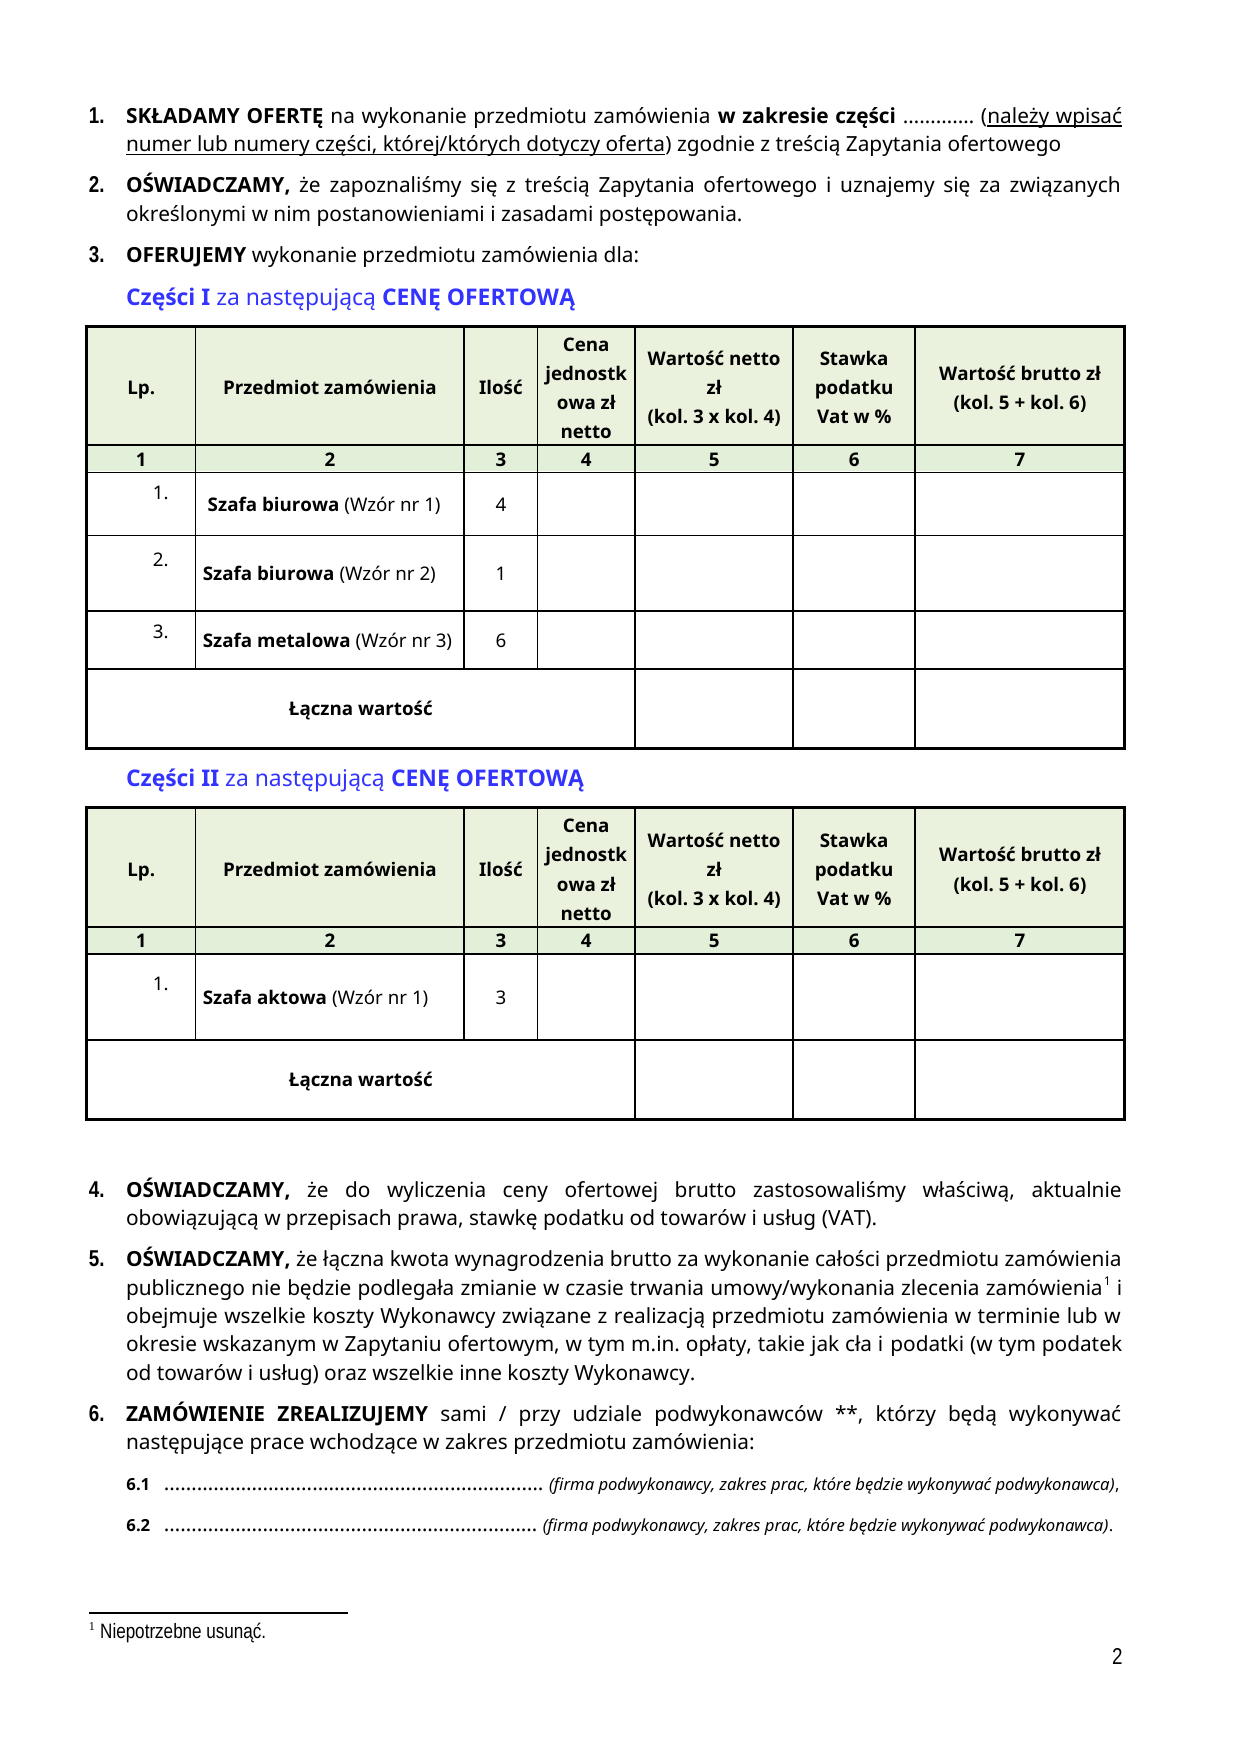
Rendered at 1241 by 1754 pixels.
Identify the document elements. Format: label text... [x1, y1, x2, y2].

table_header Cena jednostkowa zł netto [538, 809, 634, 926]
table_cell 5 [636, 446, 792, 471]
table_cell [636, 955, 792, 1039]
table_cell [916, 955, 1123, 1039]
table_cell Łączna wartość [88, 670, 634, 747]
table_cell [636, 612, 792, 668]
table_header Ilość [465, 328, 537, 444]
table_cell 1 [88, 928, 195, 953]
table_cell [636, 536, 792, 610]
table_header Ilość [465, 809, 537, 926]
list OFERUJEMY wykonanie przedmiotu zamówienia dla: [89, 240, 1122, 268]
table_header Wartość netto zł (kol. 3 x kol. 4) [636, 809, 792, 926]
table_cell [794, 536, 914, 610]
table_cell 2 [196, 928, 463, 953]
table_cell [538, 955, 634, 1039]
table_cell 3 [465, 928, 537, 953]
table_cell 6 [465, 612, 537, 668]
table_cell 4 [465, 473, 537, 534]
table_cell 1 [465, 536, 537, 610]
table_cell [636, 670, 792, 747]
table_cell 7 [916, 928, 1123, 953]
table_header Lp. [88, 328, 195, 444]
table_cell [88, 473, 195, 534]
list SKŁADAMY OFERTĘ na wykonanie przedmiotu zamówienia w zakresie części ……….… (należy wpisać numer lub numery części, której/których dotyczy oferta) zgodnie z treścią Zapytania ofertowego [89, 101, 1122, 158]
table_cell [916, 670, 1123, 747]
table_cell [794, 670, 914, 747]
table_cell 6 [794, 928, 914, 953]
table_header Przedmiot zamówienia [196, 809, 463, 926]
table_cell [794, 612, 914, 668]
list OŚWIADCZAMY, że do wyliczenia ceny ofertowej brutto zastosowaliśmy właściwą, aktualnie obowiązującą w przepisach prawa, stawkę podatku od towarów i usług (VAT). [89, 1175, 1122, 1232]
table_cell [794, 473, 914, 534]
table_cell 7 [916, 446, 1123, 471]
table_header Stawka podatku Vat w % [794, 328, 914, 444]
table_cell [636, 473, 792, 534]
list Oświadczamy, że zapoznaliśmy się z treścią Zapytania ofertowego i uznajemy się za związanych określonymi w nim postanowieniami i zasadami postępowania. [89, 171, 1122, 227]
table_cell [794, 955, 914, 1039]
table_header Wartość brutto zł (kol. 5 + kol. 6) [916, 328, 1123, 444]
table_header Wartość brutto zł (kol. 5 + kol. 6) [916, 809, 1123, 926]
table_cell Szafa aktowa (Wzór nr 1) [196, 955, 463, 1039]
table_cell [916, 473, 1123, 534]
table_cell [916, 612, 1123, 668]
text Części II za następującą CENĘ OFERTOWĄ [126, 762, 1122, 794]
table_cell 4 [538, 446, 634, 471]
table_cell 6 [794, 446, 914, 471]
table_cell [538, 473, 634, 534]
text Części I za następującą CENĘ OFERTOWĄ [126, 281, 1122, 312]
table_header Przedmiot zamówienia [196, 328, 463, 444]
table_header Wartość netto zł (kol. 3 x kol. 4) [636, 328, 792, 444]
table_cell Łączna wartość [88, 1041, 634, 1118]
table_cell 2 [196, 446, 463, 471]
table_cell [88, 536, 195, 610]
table_header Cena jednostkowa zł netto [538, 328, 634, 444]
list OŚWIADCZAMY, że łączna kwota wynagrodzenia brutto za wykonanie całości przedmiotu zamówienia publicznego nie będzie podlegała zmianie w czasie trwania umowy/wykonania zlecenia zamówienia i obejmuje wszelkie koszty Wykonawcy związane z realizacją przedmiotu zamówienia w terminie lub w okresie wskazanym w Zapytaniu ofertowym, w tym m.in. opłaty, takie jak cła i podatki (w tym podatek od towarów i usług) oraz wszelkie inne koszty Wykonawcy. [89, 1244, 1122, 1386]
table_cell [916, 1041, 1123, 1118]
table_cell [636, 1041, 792, 1118]
table_cell 3 [465, 955, 537, 1039]
table_header Stawka podatku Vat w % [794, 809, 914, 926]
list ………………………………………........……………. (firma podwykonawcy, zakres prac, które będzie wykonywać podwykonawca), [126, 1468, 1122, 1497]
table_cell [88, 612, 195, 668]
list …………………………………………………..……… (firma podwykonawcy, zakres prac, które będzie wykonywać podwykonawca). [126, 1509, 1122, 1538]
table_cell [538, 612, 634, 668]
table_cell [88, 955, 195, 1039]
table_cell [916, 536, 1123, 610]
list ZAMÓWIENIE ZREALIZUJEMY sami / przy udziale podwykonawców **, którzy będą wykonywać następujące prace wchodzące w zakres przedmiotu zamówienia: [89, 1399, 1122, 1456]
table_cell 5 [636, 928, 792, 953]
table_cell 3 [465, 446, 537, 471]
table_cell [794, 1041, 914, 1118]
table_cell [538, 536, 634, 610]
table_cell Szafa biurowa (Wzór nr 1) [196, 473, 463, 534]
table_cell Szafa metalowa (Wzór nr 3) [196, 612, 463, 668]
table_cell 4 [538, 928, 634, 953]
table_header Lp. [88, 809, 195, 926]
table_cell Szafa biurowa (Wzór nr 2) [196, 536, 463, 610]
table_cell 1 [88, 446, 195, 471]
